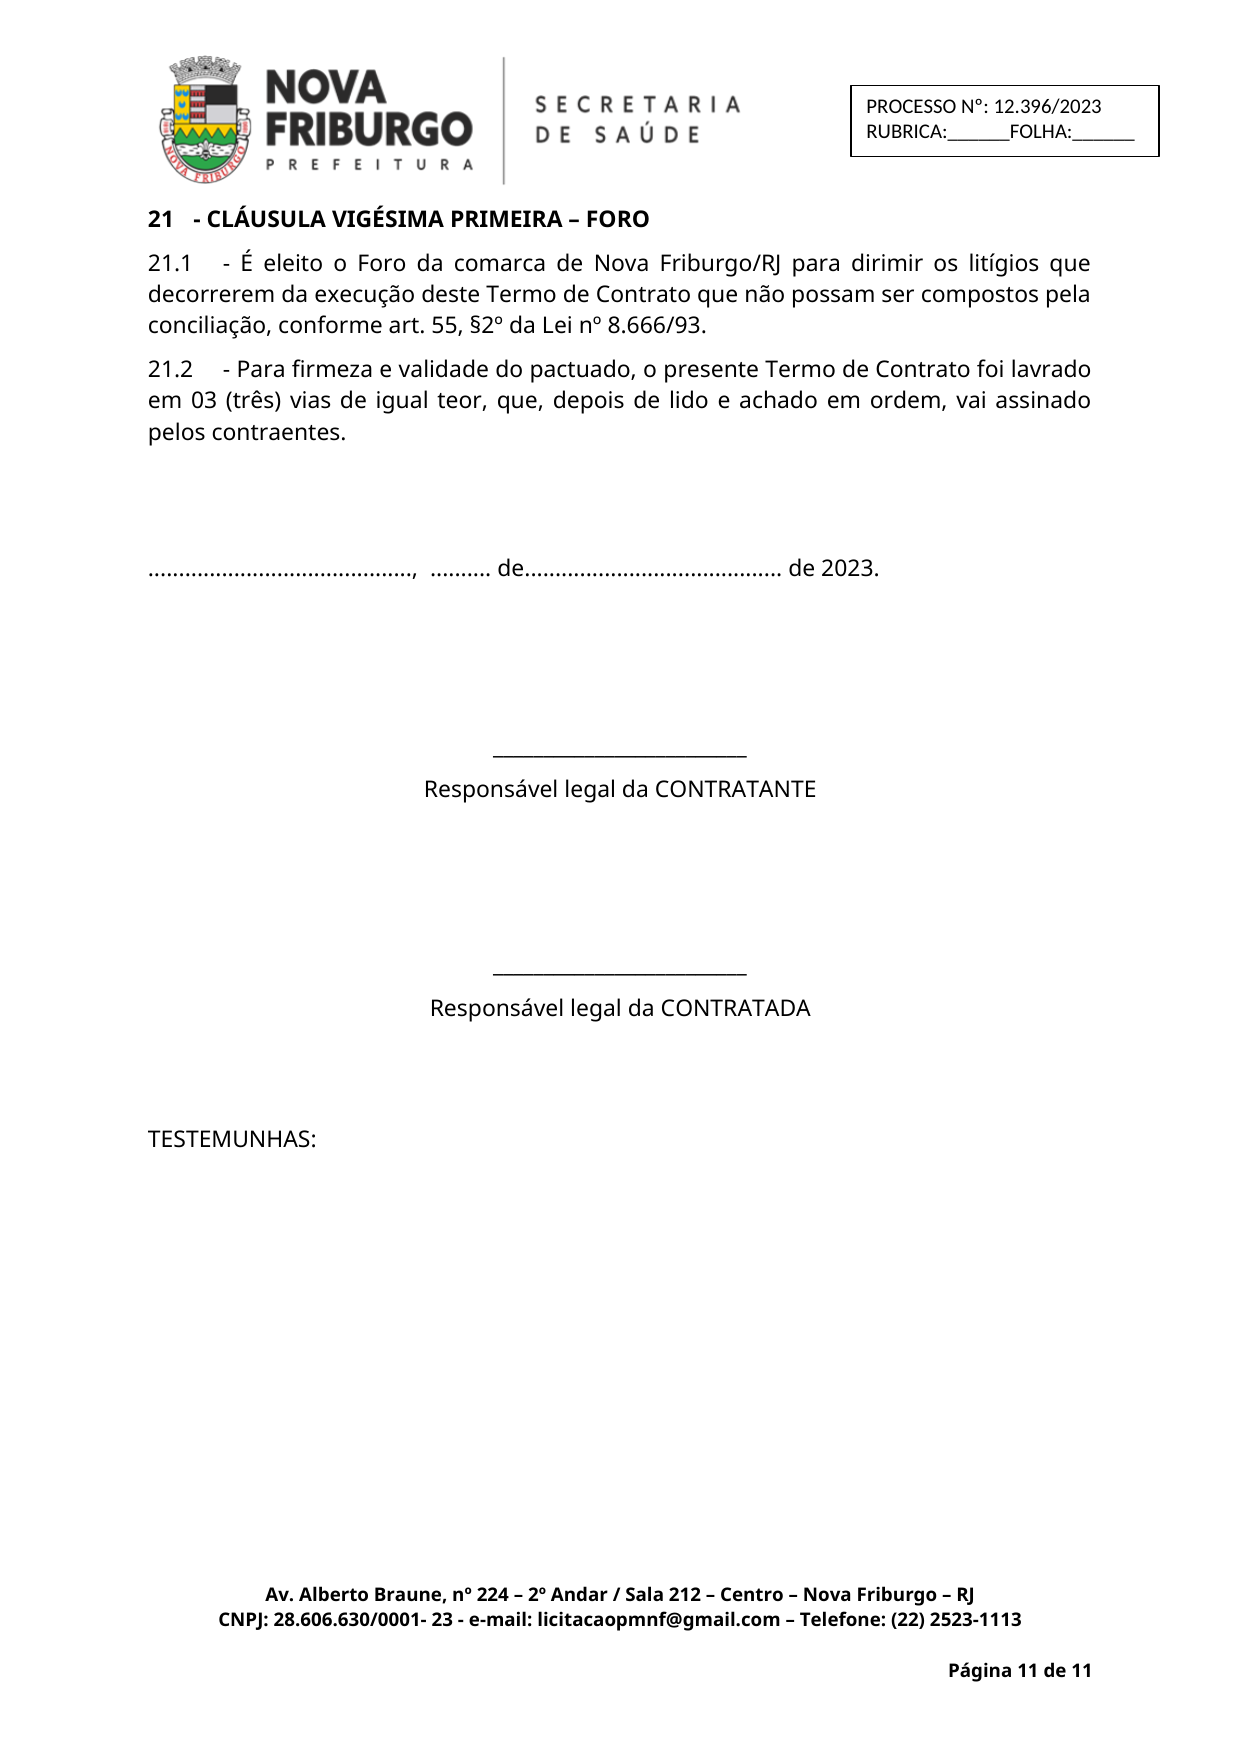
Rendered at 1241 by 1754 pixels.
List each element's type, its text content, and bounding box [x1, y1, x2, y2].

text Responsável legal da CONTRATANTE [148, 773, 1092, 805]
text _________________________ [148, 948, 1092, 980]
text _________________________ [148, 730, 1092, 761]
picture [147, 44, 757, 199]
text ..........................................., .......... de.......................................... de 2023. [148, 552, 1094, 583]
list - CLÁUSULA VIGÉSIMA PRIMEIRA – FORO [148, 203, 1092, 234]
list - É eleito o Foro da comarca de Nova Friburgo/RJ para dirimir os litígios que decorrerem da execução deste Termo de Contrato que não possam ser compostos pela conciliação, conforme art. 55, §2º da Lei nº 8.666/93. [148, 247, 1092, 341]
list - Para firmeza e validade do pactuado, o presente Termo de Contrato foi lavrado em 03 (três) vias de igual teor, que, depois de lido e achado em ordem, vai assinado pelos contraentes. [148, 353, 1092, 447]
text Responsável legal da CONTRATADA [148, 992, 1092, 1023]
text TESTEMUNHAS: [148, 1123, 1092, 1155]
